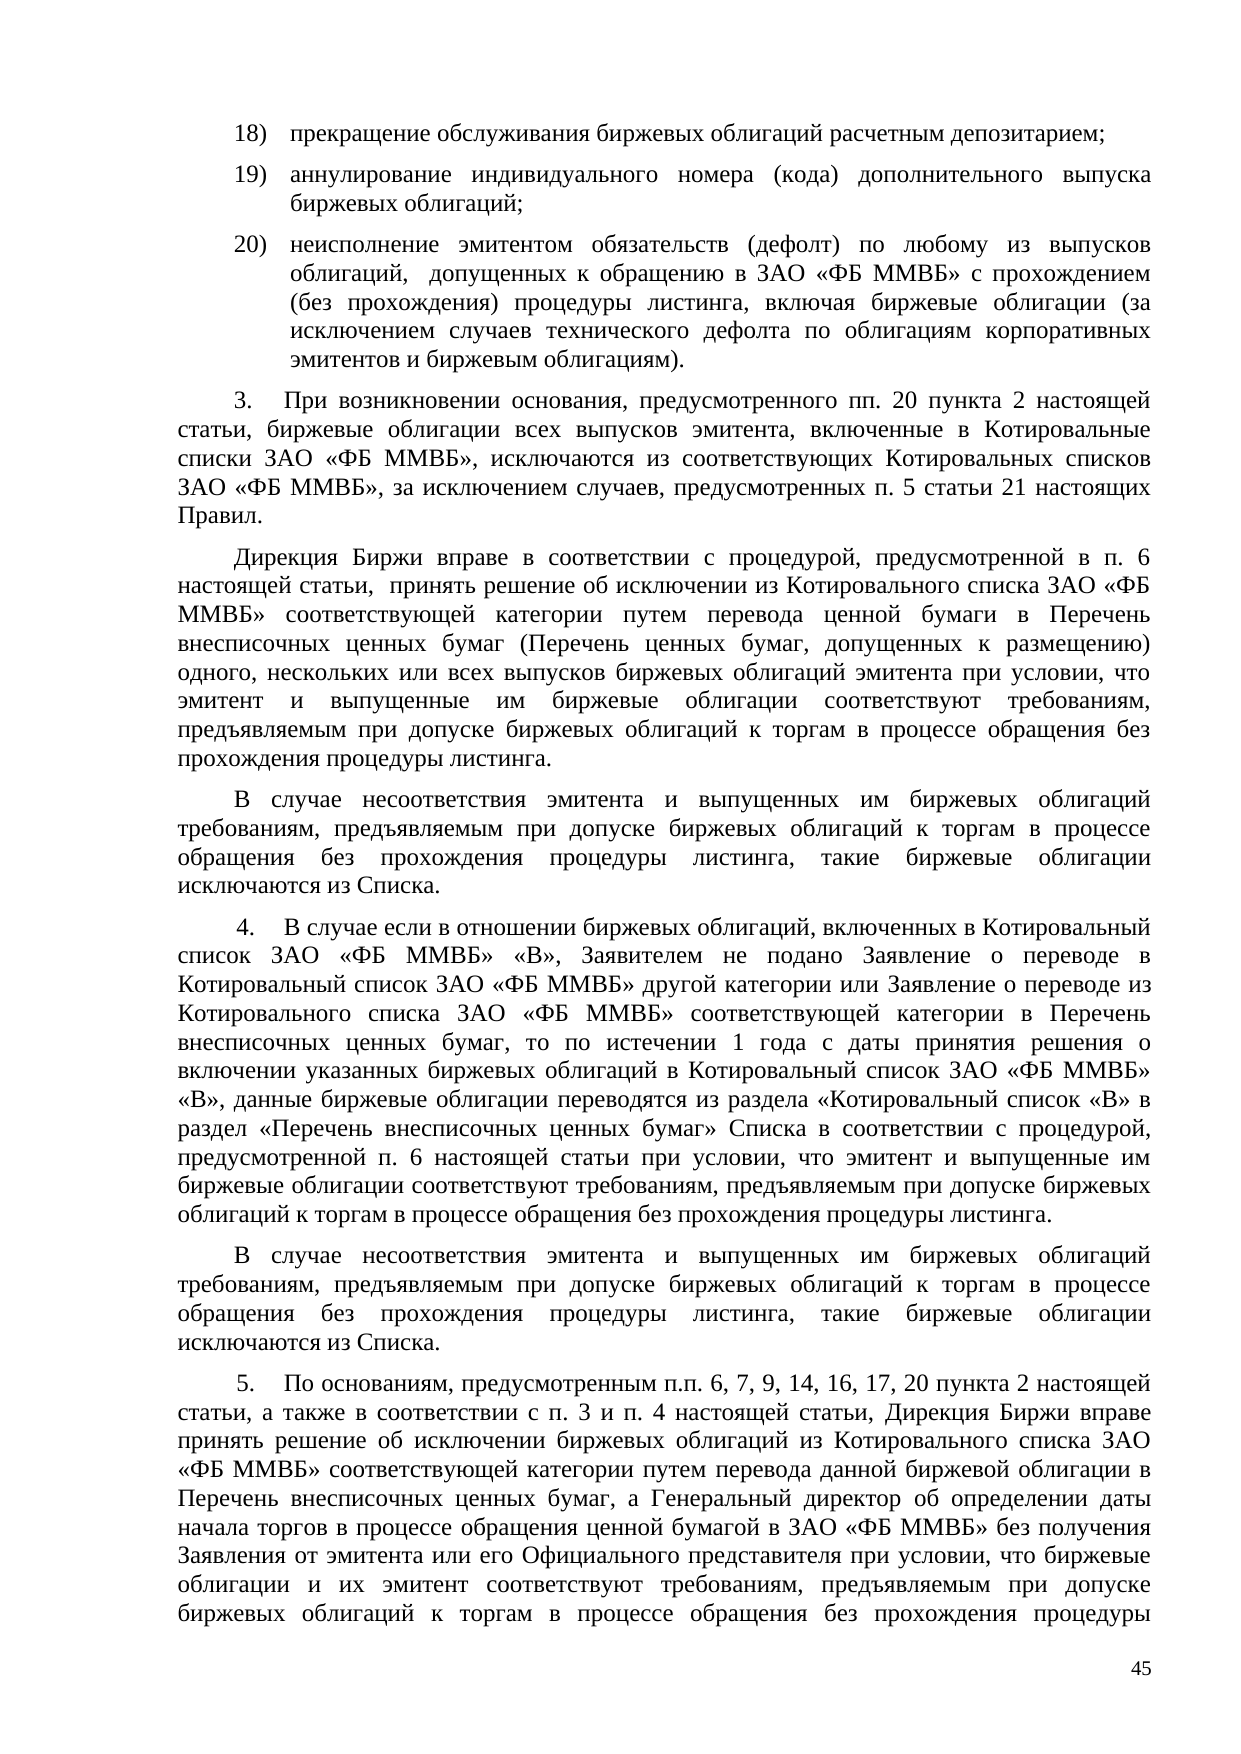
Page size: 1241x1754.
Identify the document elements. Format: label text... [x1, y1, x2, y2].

text Дирекция Биржи вправе в соответствии с процедурой, предусмотренной в п. 6 настоящей статьи, принять решение об исключении из Котировального списка ЗАО «ФБ ММВБ» соответствующей категории путем перевода ценной бумаги в Перечень внесписочных ценных бумаг (Перечень ценных бумаг, допущенных к размещению) одного, нескольких или всех выпусков биржевых облигаций эмитента при условии, что эмитент и выпущенные им биржевые облигации соответствуют требованиям, предъявляемым при допуске биржевых облигаций к торгам в процессе обращения без прохождения процедуры листинга. [177, 542, 1152, 772]
text 4. В случае если в отношении биржевых облигаций, включенных в Котировальный список ЗАО «ФБ ММВБ» «В», Заявителем не подано Заявление о переводе в Котировальный список ЗАО «ФБ ММВБ» другой категории или Заявление о переводе из Котировального списка ЗАО «ФБ ММВБ» соответствующей категории в Перечень внесписочных ценных бумаг, то по истечении 1 года с даты принятия решения о включении указанных биржевых облигаций в Котировальный список ЗАО «ФБ ММВБ» «В», данные биржевые облигации переводятся из раздела «Котировальный список «В» в раздел «Перечень внесписочных ценных бумаг» Списка в соответствии с процедурой, предусмотренной п. 6 настоящей статьи при условии, что эмитент и выпущенные им биржевые облигации соответствуют требованиям, предъявляемым при допуске биржевых облигаций к торгам в процессе обращения без прохождения процедуры листинга. [177, 912, 1152, 1228]
list прекращение обслуживания биржевых облигаций расчетным депозитарием; [233, 118, 1152, 147]
list аннулирование индивидуального номера (кода) дополнительного выпуска биржевых облигаций; [233, 159, 1152, 217]
list неисполнение эмитентом обязательств (дефолт) по любому из выпусков облигаций, допущенных к обращению в ЗАО «ФБ ММВБ» с прохождением (без прохождения) процедуры листинга, включая биржевые облигации (за исключением случаев технического дефолта по облигациям корпоративных эмитентов и биржевым облигациям). [233, 229, 1152, 373]
text В случае несоответствия эмитента и выпущенных им биржевых облигаций требованиям, предъявляемым при допуске биржевых облигаций к торгам в процессе обращения без прохождения процедуры листинга, такие биржевые облигации исключаются из Списка. [177, 1241, 1152, 1356]
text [177, 1368, 1152, 1627]
text 3. При возникновении основания, предусмотренного пп. 20 пункта 2 настоящей статьи, биржевые облигации всех выпусков эмитента, включенные в Котировальные списки ЗАО «ФБ ММВБ», исключаются из соответствующих Котировальных списков ЗАО «ФБ ММВБ», за исключением случаев, предусмотренных п. 5 статьи 21 настоящих Правил. [177, 386, 1152, 529]
text В случае несоответствия эмитента и выпущенных им биржевых облигаций требованиям, предъявляемым при допуске биржевых облигаций к торгам в процессе обращения без прохождения процедуры листинга, такие биржевые облигации исключаются из Списка. [177, 784, 1152, 899]
